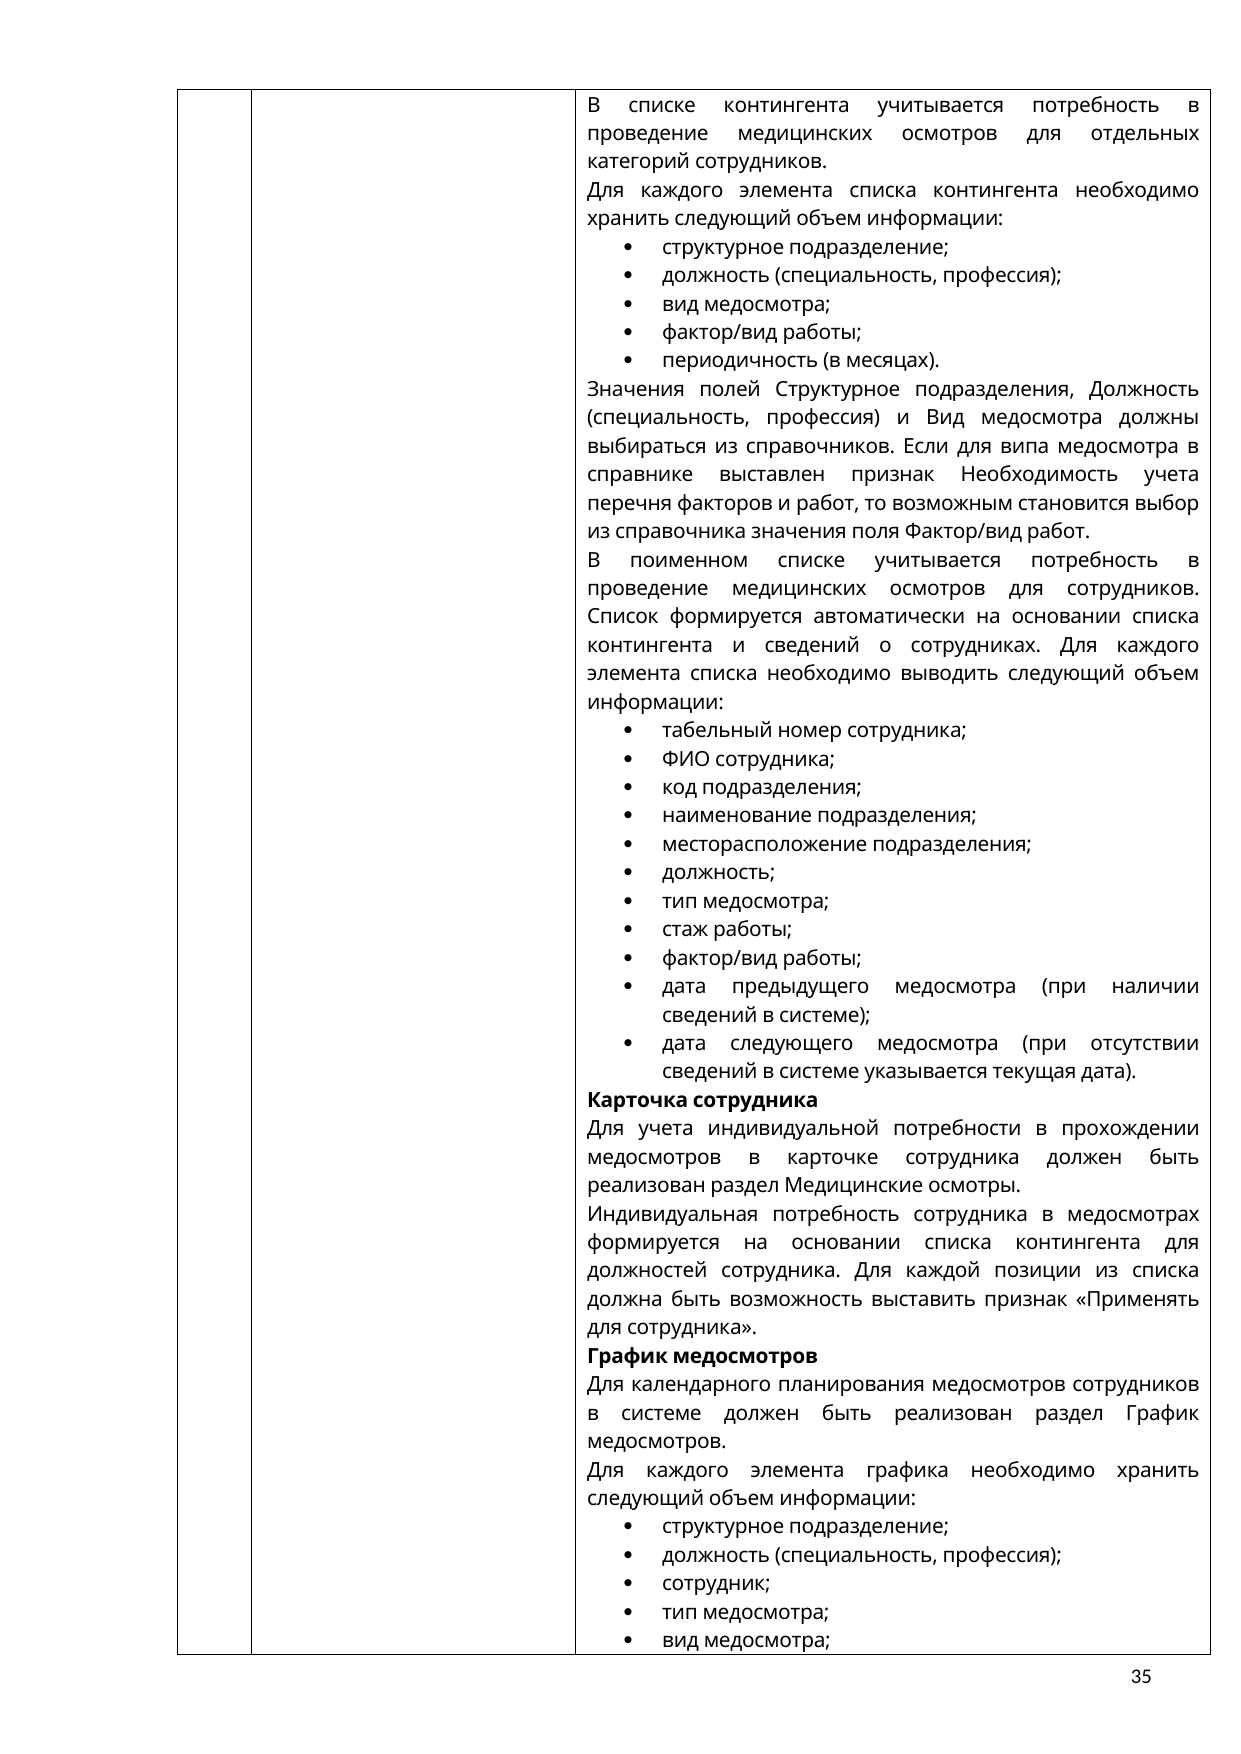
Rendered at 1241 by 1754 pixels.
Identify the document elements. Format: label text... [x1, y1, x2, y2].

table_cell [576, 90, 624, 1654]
table_cell 6 [178, 90, 251, 1654]
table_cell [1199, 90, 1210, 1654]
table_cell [252, 90, 575, 1654]
